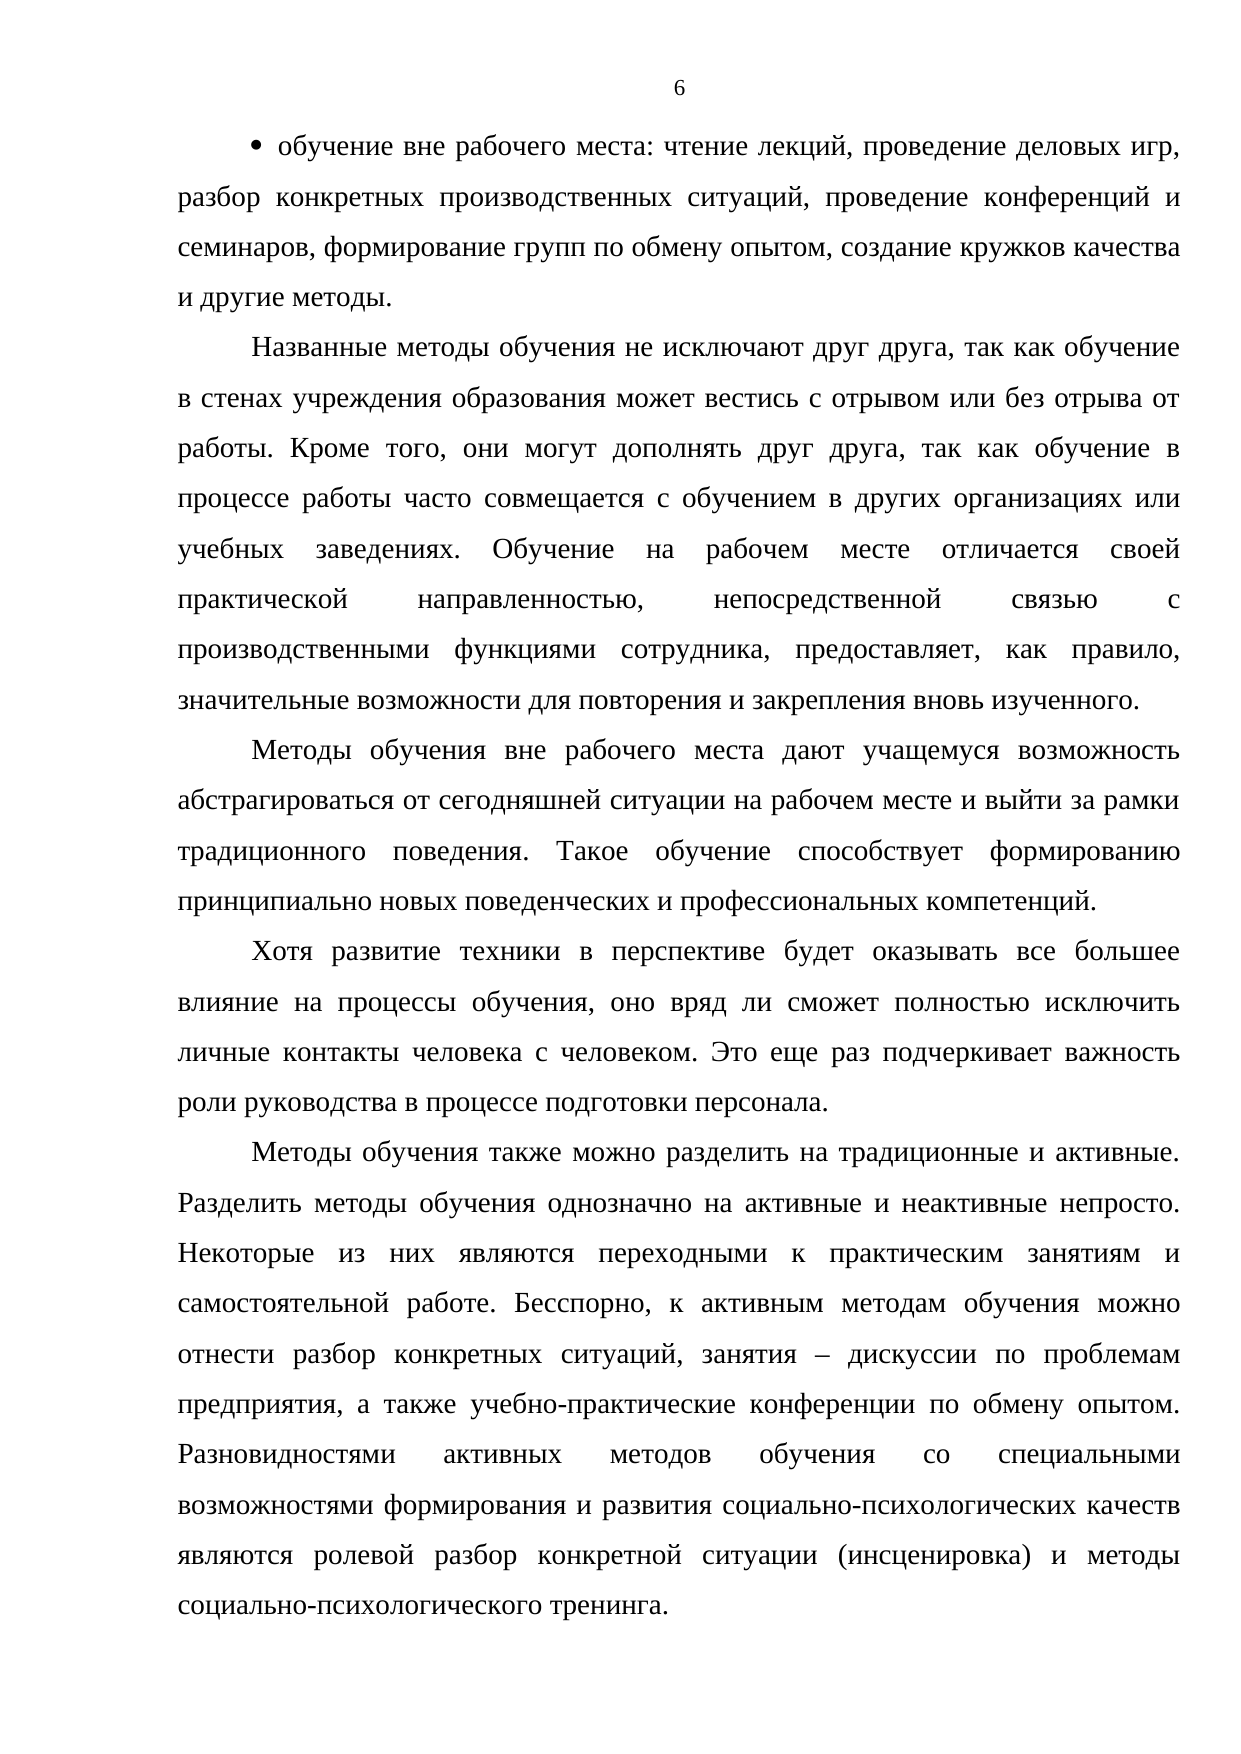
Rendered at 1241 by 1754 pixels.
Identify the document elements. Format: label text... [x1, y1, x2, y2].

text Названные методы обучения не исключают друг друга, так как обучение в стенах учреждения образования может вестись с отрывом или без отрыва от работы. Кроме того, они могут дополнять друг друга, так как обучение в процессе работы часто совмещается с обучением в других организациях или учебных заведениях. Обучение на рабочем месте отличается своей практической направленностью, непосредственной связью с производственными функциями сотрудника, предоставляет, как правило, значительные возможности для повторения и закрепления вновь изученного. [177, 329, 1181, 715]
text Хотя развитие техники в перспективе будет оказывать все большее влияние на процессы обучения, оно вряд ли сможет полностью исключить личные контакты человека с человеком. Это еще раз подчеркивает важность роли руководства в процессе подготовки персонала. [177, 933, 1181, 1118]
text Методы обучения вне рабочего места дают учащемуся возможность абстрагироваться от сегодняшней ситуации на рабочем месте и выйти за рамки традиционного поведения. Такое обучение способствует формированию принципиально новых поведенческих и профессиональных компетенций. [177, 732, 1181, 917]
text Методы обучения также можно разделить на традиционные и активные. Разделить методы обучения однозначно на активные и неактивные непросто. Некоторые из них являются переходными к практическим занятиям и самостоятельной работе. Бесспорно, к активным методам обучения можно отнести разбор конкретных ситуаций, занятия – дискуссии по проблемам предприятия, а также учебно-практические конференции по обмену опытом. Разновидностями активных методов обучения со специальными возможностями формирования и развития социально-психологических качеств являются ролевой разбор конкретной ситуации (инсценировка) и методы социально-психологического тренинга. [177, 1134, 1181, 1621]
list обучение вне рабочего места: чтение лекций, проведение деловых игр, разбор конкретных производственных ситуаций, проведение конференций и семинаров, формирование групп по обмену опытом, создание кружков качества и другие методы. [177, 128, 1181, 313]
